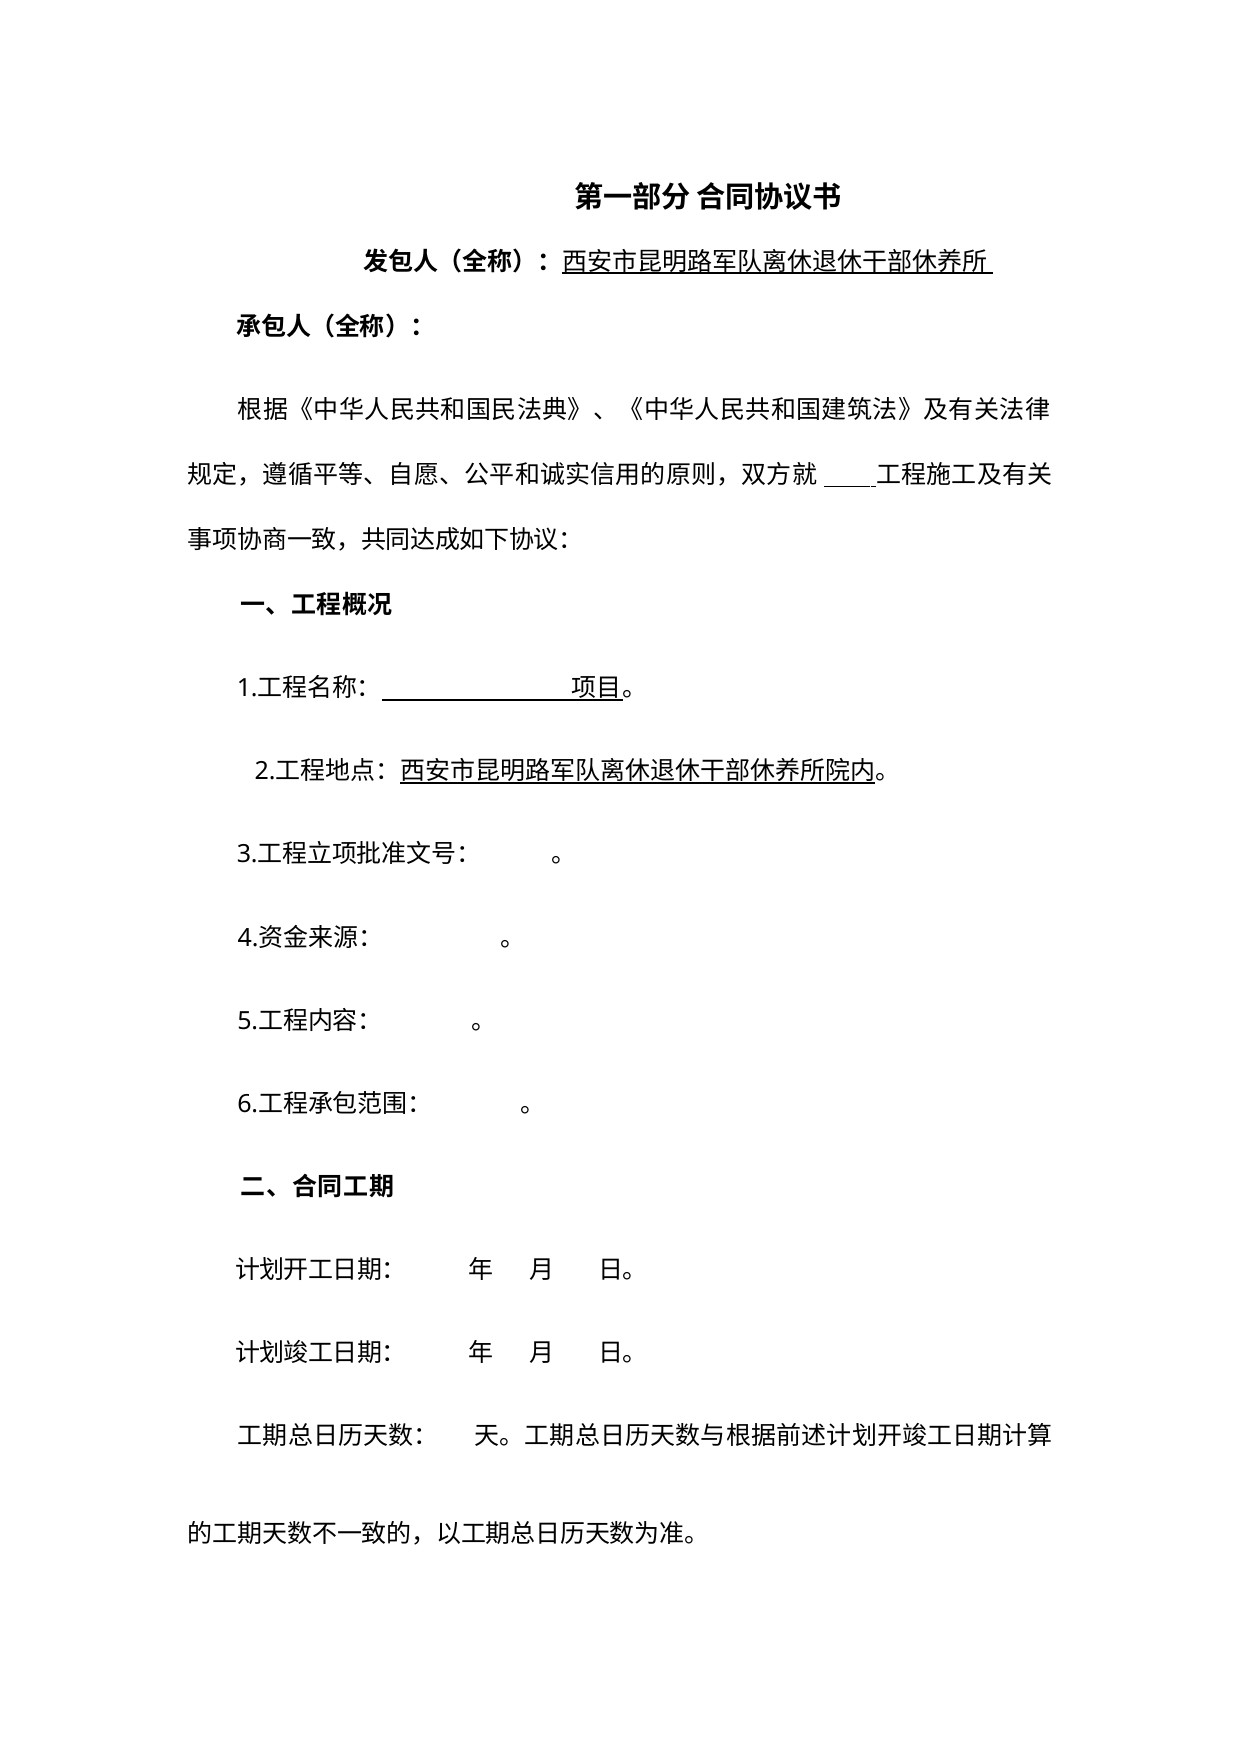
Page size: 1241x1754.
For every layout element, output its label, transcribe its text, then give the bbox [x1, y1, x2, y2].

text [187, 162, 1053, 227]
text 1.工程名称： 项目。 [187, 653, 1053, 718]
text 一、工程概况 [187, 570, 1053, 635]
text 6.工程承包范围： 。 [187, 1069, 1053, 1134]
text 2.工程地点：西安市昆明路军队离休退休干部休养所院内。 [254, 736, 1053, 801]
text 5.工程内容： 。 [187, 986, 1053, 1051]
text 承包人（全称）： [187, 292, 1053, 357]
text 根据《中华人民共和国民法典》、《中华人民共和国建筑法》及有关法律规定，遵循平等、自愿、公平和诚实信用的原则，双方就 工程施工及有关事项协商一致，共同达成如下协议： [187, 375, 1053, 570]
text 4.资金来源： 。 [187, 903, 1053, 968]
text 发包人（全称）：西安市昆明路军队离休退休干部休养所 [187, 227, 1053, 292]
text 3.工程立项批准文号： 。 [187, 819, 1053, 884]
text 计划竣工日期： 年 月 日。 [187, 1318, 1053, 1383]
text 计划开工日期： 年 月 日。 [187, 1235, 1053, 1300]
text 二、合同工期 [187, 1152, 1053, 1217]
text 工期总日历天数： 天。工期总日历天数与根据前述计划开竣工日期计算的工期天数不一致的，以工期总日历天数为准。 [187, 1401, 1053, 1564]
